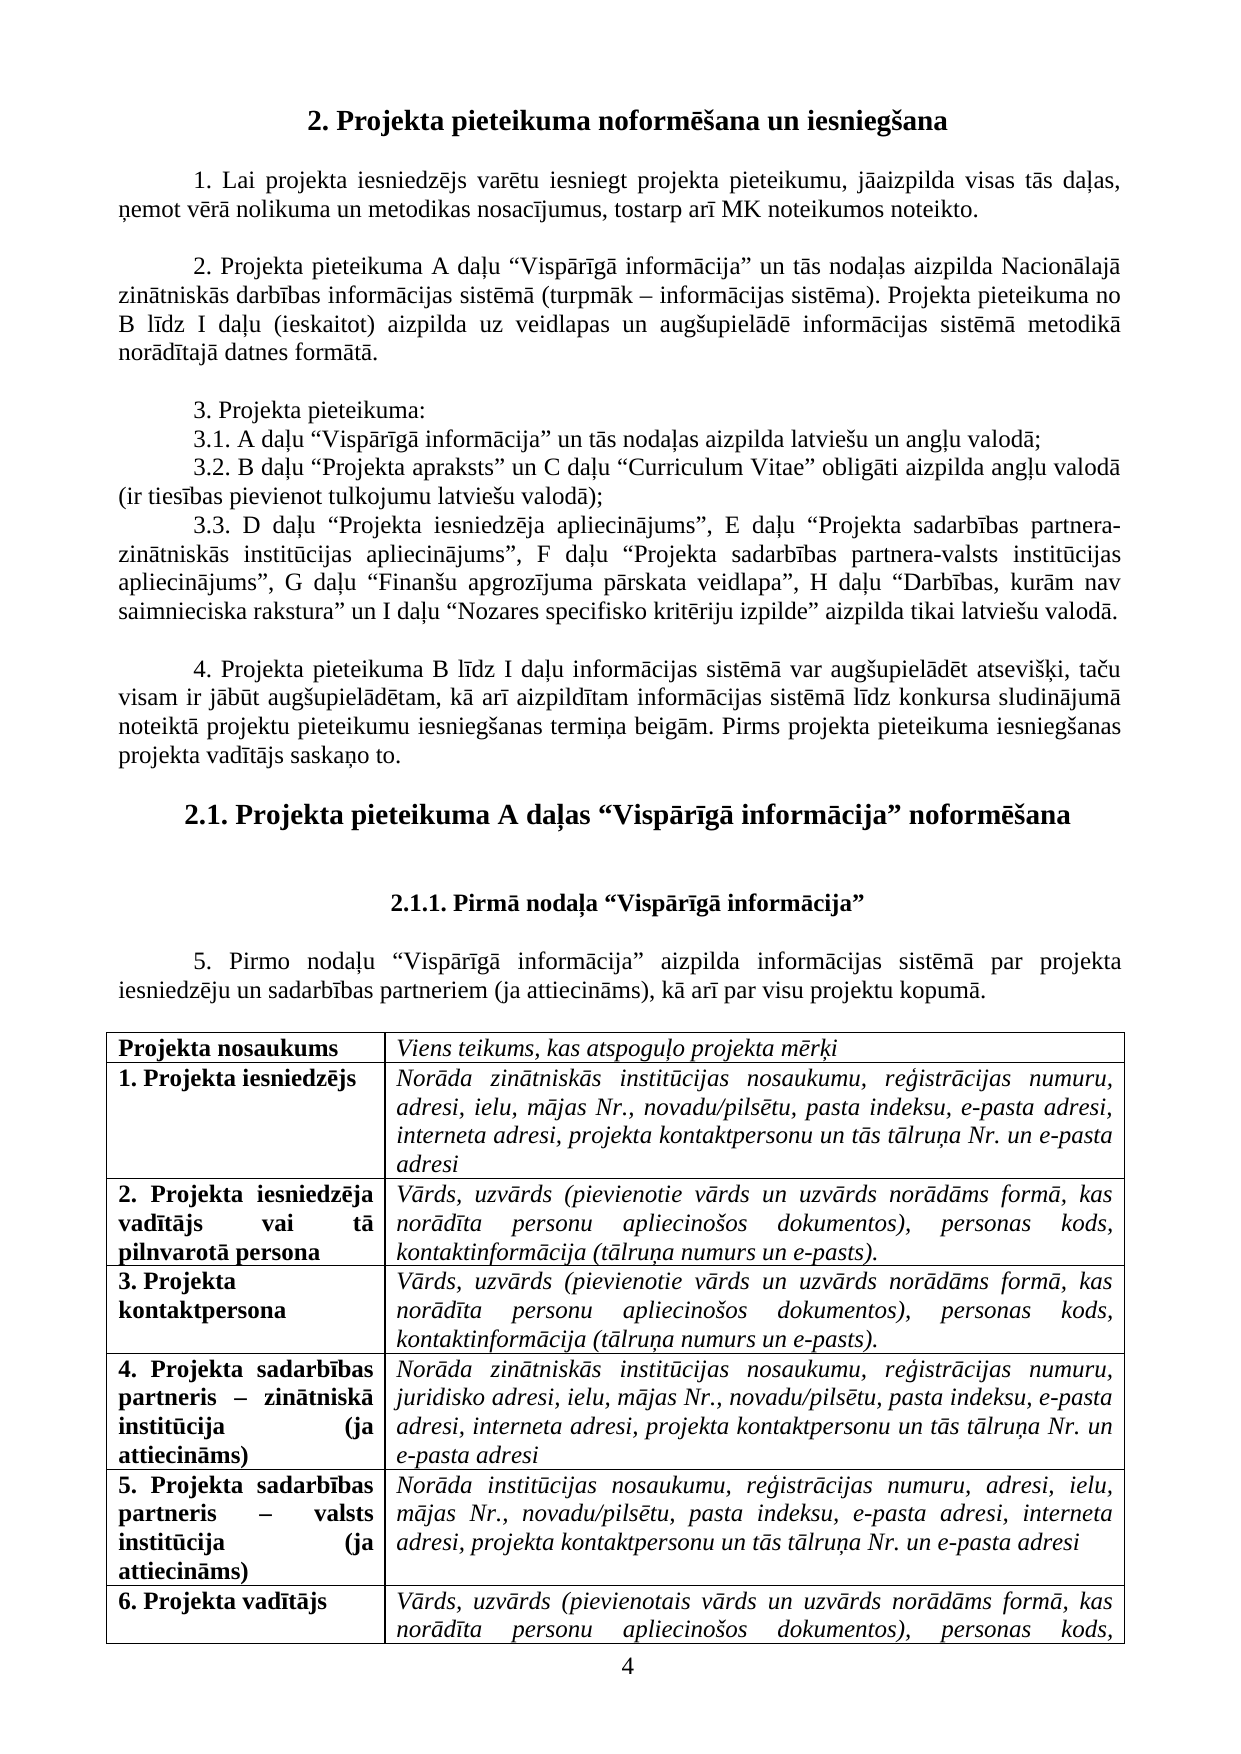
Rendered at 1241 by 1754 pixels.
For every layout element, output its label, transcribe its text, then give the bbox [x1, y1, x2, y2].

list 3.1. A daļu “Vispārīgā informācija” un tās nodaļas aizpilda latviešu un angļu valodā; [118, 424, 1122, 452]
table_cell 2. Projekta iesniedzēja vadītājs vai tā pilnvarotā persona [107, 1179, 384, 1265]
list 2. Projekta pieteikuma A daļu “Vispārīgā informācija” un tās nodaļas aizpilda Nacionālajā zinātniskās darbības informācijas sistēmā (turpmāk – informācijas sistēma). Projekta pieteikuma no B līdz I daļu (ieskaitot) aizpilda uz veidlapas un augšupielādē informācijas sistēmā metodikā norādītajā datnes formātā. [118, 251, 1122, 366]
list 3.3. D daļu “Projekta iesniedzēja apliecinājums”, E daļu “Projekta sadarbības partnera-zinātniskās institūcijas apliecinājums”, F daļu “Projekta sadarbības partnera-valsts institūcijas apliecinājums”, G daļu “Finanšu apgrozījuma pārskata veidlapa”, H daļu “Darbības, kurām nav saimnieciska rakstura” un I daļu “Nozares specifisko kritēriju izpilde” aizpilda tikai latviešu valodā. [118, 510, 1122, 625]
list 4. Projekta pieteikuma B līdz I daļu informācijas sistēmā var augšupielādēt atsevišķi, taču visam ir jābūt augšupielādētam, kā arī aizpildītam informācijas sistēmā līdz konkursa sludinājumā noteiktā projektu pieteikumu iesniegšanas termiņa beigām. Pirms projekta pieteikuma iesniegšanas projekta vadītājs saskaņo to. [118, 654, 1122, 769]
table_cell 4. Projekta sadarbības partneris – zinātniskā institūcija (ja attiecināms) [107, 1354, 384, 1469]
table_header Viens teikums, kas atspoguļo projekta mērķi [386, 1033, 1124, 1062]
table_cell Norāda zinātniskās institūcijas nosaukumu, reģistrācijas numuru, juridisko adresi, ielu, mājas Nr., novadu/pilsētu, pasta indeksu, e-pasta adresi, interneta adresi, projekta kontaktpersonu un tās tālruņa Nr. un e-pasta adresi [386, 1354, 1124, 1469]
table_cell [107, 1586, 384, 1643]
table_header Projekta nosaukums [107, 1033, 384, 1062]
subtitle 2.1.1. Pirmā nodaļa “Vispārīgā informācija” [118, 888, 1137, 917]
list 5. Pirmo nodaļu “Vispārīgā informācija” aizpilda informācijas sistēmā par projekta iesniedzēju un sadarbības partneriem (ja attiecināms), kā arī par visu projektu kopumā. [118, 946, 1122, 1003]
table_cell Norāda institūcijas nosaukumu, reģistrācijas numuru, adresi, ielu, mājas Nr., novadu/pilsētu, pasta indeksu, e-pasta adresi, interneta adresi, projekta kontaktpersonu un tās tālruņa Nr. un e-pasta adresi [386, 1470, 1124, 1585]
subtitle 2.1. Projekta pieteikuma A daļas “Vispārīgā informācija” noformēšana [118, 797, 1137, 831]
table_cell Norāda zinātniskās institūcijas nosaukumu, reģistrācijas numuru, adresi, ielu, mājas Nr., novadu/pilsētu, pasta indeksu, e-pasta adresi, interneta adresi, projekta kontaktpersonu un tās tālruņa Nr. un e-pasta adresi [386, 1063, 1124, 1178]
table_cell Vārds, uzvārds (pievienotie vārds un uzvārds norādāms formā, kas norādīta personu apliecinošos dokumentos), personas kods, kontaktinformācija (tālruņa numurs un e-pasts). [386, 1179, 1124, 1265]
subtitle 2. Projekta pieteikuma noformēšana un iesniegšana [118, 103, 1137, 136]
table_cell 1. Projekta iesniedzējs [107, 1063, 384, 1178]
list 3.2. B daļu “Projekta apraksts” un C daļu “Curriculum Vitae” obligāti aizpilda angļu valodā (ir tiesības pievienot tulkojumu latviešu valodā); [118, 452, 1122, 510]
table_cell 5. Projekta sadarbības partneris – valsts institūcija (ja attiecināms) [107, 1470, 384, 1585]
table_cell 3. Projekta kontaktpersona [107, 1266, 384, 1353]
list 3. Projekta pieteikuma: [118, 395, 1122, 424]
table_cell Vārds, uzvārds (pievienotie vārds un uzvārds norādāms formā, kas norādīta personu apliecinošos dokumentos), personas kods, kontaktinformācija (tālruņa numurs un e-pasts). [386, 1266, 1124, 1353]
list 1. Lai projekta iesniedzējs varētu iesniegt projekta pieteikumu, jāaizpilda visas tās daļas, ņemot vērā nolikuma un metodikas nosacījumus, tostarp arī MK noteikumos noteikto. [118, 165, 1122, 222]
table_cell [386, 1586, 1124, 1643]
